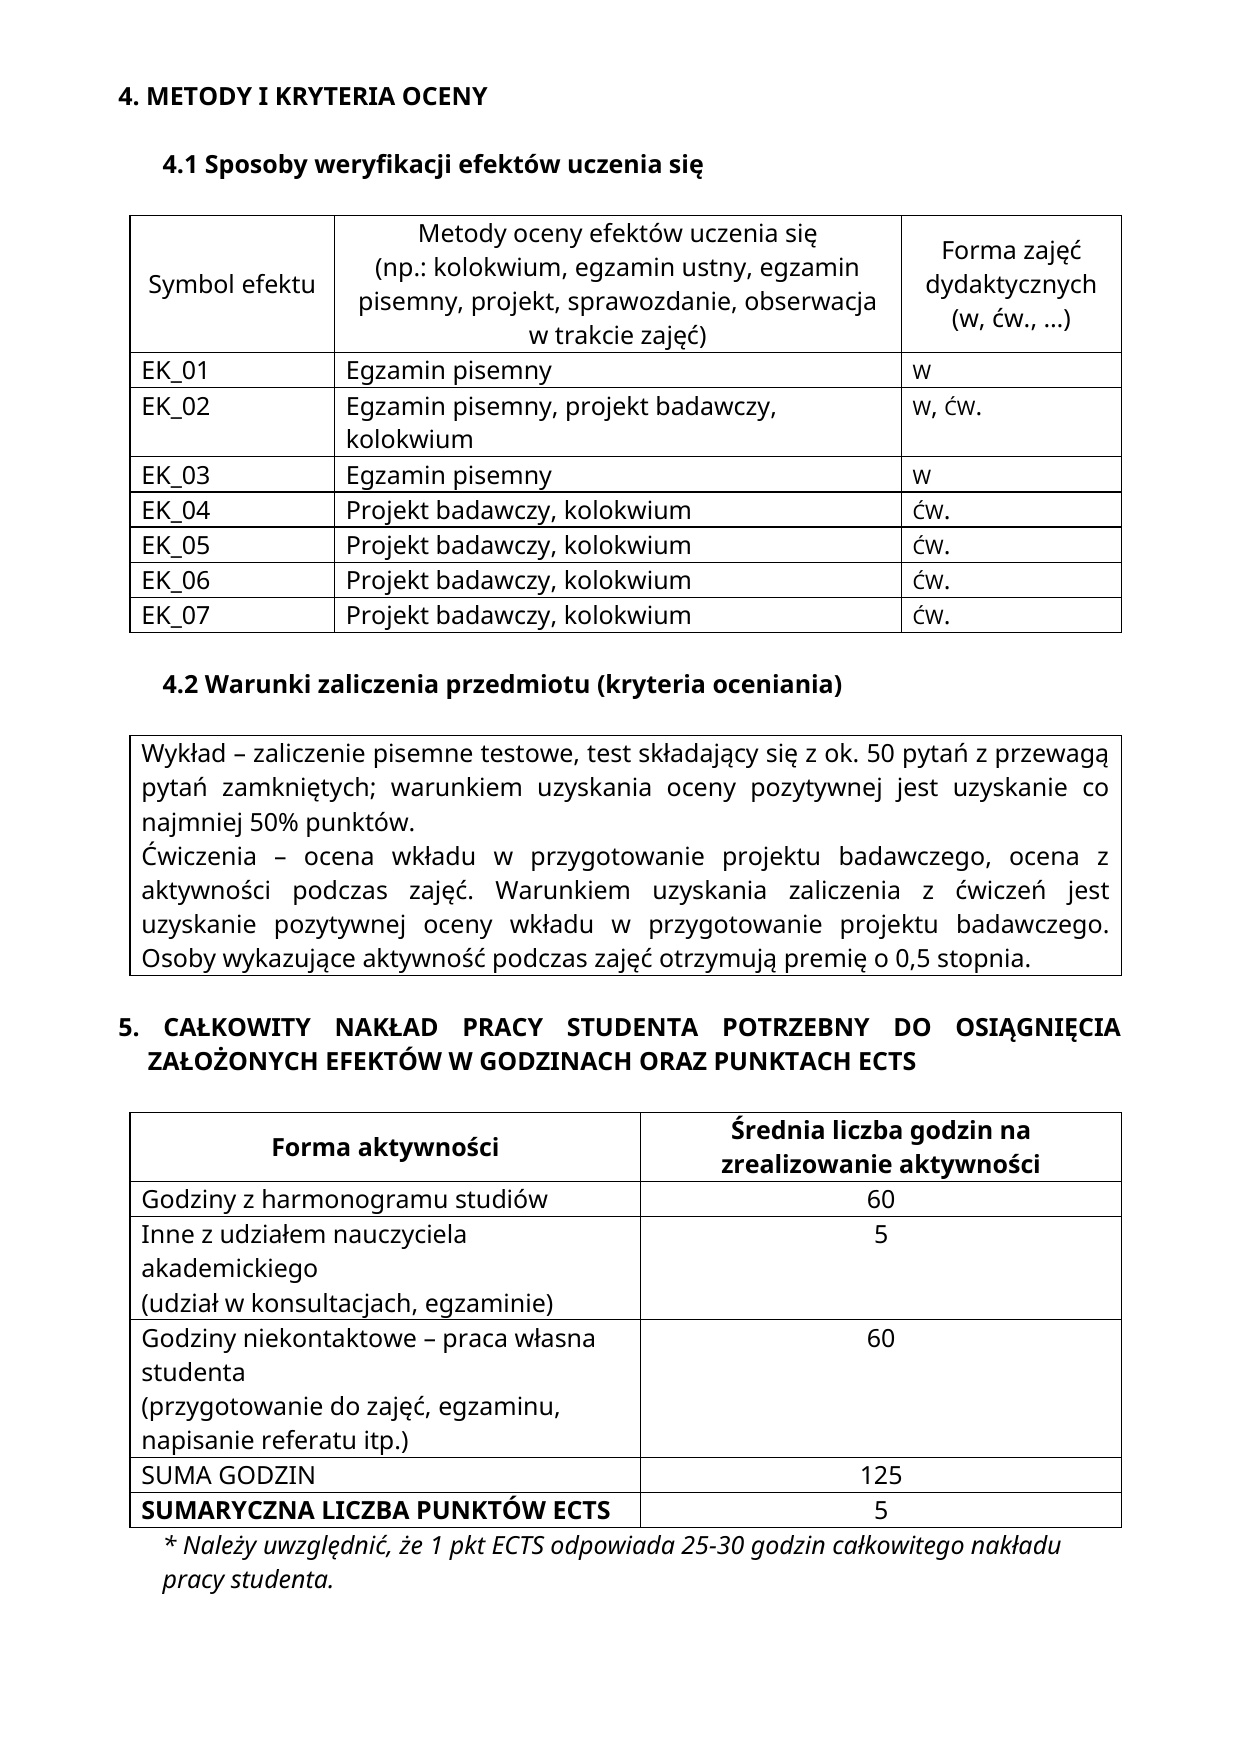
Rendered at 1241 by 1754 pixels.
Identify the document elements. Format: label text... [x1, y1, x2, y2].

text * Należy uwzględnić, że 1 pkt ECTS odpowiada 25-30 godzin całkowitego nakładu pracy studenta. [162, 1528, 1122, 1596]
table_cell Egzamin pisemny [335, 353, 901, 387]
table_cell SUMA GODZIN [131, 1458, 640, 1492]
table_cell EK_02 [131, 388, 334, 456]
table_cell EK_04 [131, 493, 334, 526]
table_cell Inne z udziałem nauczyciela akademickiego (udział w konsultacjach, egzaminie) [131, 1217, 640, 1319]
table_cell EK_06 [131, 563, 334, 597]
table_cell Godziny z harmonogramu studiów [131, 1182, 640, 1216]
table_cell EK_01 [131, 353, 334, 387]
table_cell Godziny niekontaktowe – praca własna studenta (przygotowanie do zajęć, egzaminu, napisanie referatu itp.) [131, 1320, 640, 1457]
table_cell ćw. [902, 528, 1121, 562]
table_header Symbol efektu [131, 216, 334, 352]
table_cell EK_03 [131, 457, 334, 491]
text 4.2 Warunki zaliczenia przedmiotu (kryteria oceniania) [162, 667, 1122, 701]
table_cell Egzamin pisemny, projekt badawczy, kolokwium [335, 388, 901, 456]
table_cell 60 [641, 1182, 1121, 1216]
table_cell EK_05 [131, 528, 334, 562]
text 5. CAŁKOWITY NAKŁAD PRACY STUDENTA POTRZEBNY DO OSIĄGNIĘCIA ZAŁOŻONYCH EFEKTÓW W GODZINACH ORAZ PUNKTACH ECTS [118, 1009, 1122, 1078]
table_header Metody oceny efektów uczenia się (np.: kolokwium, egzamin ustny, egzamin pisemny, projekt, sprawozdanie, obserwacja w trakcie zajęć) [335, 216, 901, 352]
table_cell SUMARYCZNA LICZBA PUNKTÓW ECTS [131, 1493, 640, 1527]
table_header Średnia liczba godzin na zrealizowanie aktywności [641, 1113, 1121, 1181]
table_cell ćw. [902, 563, 1121, 597]
table_cell Egzamin pisemny [335, 457, 901, 491]
table_cell w, ćw. [902, 388, 1121, 456]
table_header Forma zajęć dydaktycznych (w, ćw., …) [902, 216, 1121, 352]
table_cell 5 [641, 1493, 1121, 1527]
table_cell 60 [641, 1320, 1121, 1457]
table_cell ćw. [902, 598, 1121, 632]
table_cell w [902, 353, 1121, 387]
table_cell w [902, 457, 1121, 491]
text 4. METODY I KRYTERIA OCENY [118, 78, 1122, 112]
table_cell Projekt badawczy, kolokwium [335, 563, 901, 597]
table_cell 5 [641, 1217, 1121, 1319]
table_cell Projekt badawczy, kolokwium [335, 528, 901, 562]
table_cell ćw. [902, 493, 1121, 526]
table_cell Projekt badawczy, kolokwium [335, 598, 901, 632]
table_cell EK_07 [131, 598, 334, 632]
table_cell 125 [641, 1458, 1121, 1492]
text 4.1 Sposoby weryfikacji efektów uczenia się [162, 147, 1122, 181]
table_header Wykład – zaliczenie pisemne testowe, test składający się z ok. 50 pytań z przewagą pytań zamkniętych; warunkiem uzyskania oceny pozytywnej jest uzyskanie co najmniej 50% punktów. Ćwiczenia – ocena wkładu w przygotowanie projektu badawczego, ocena z aktywności podczas zajęć. Warunkiem uzyskania zaliczenia z ćwiczeń jest uzyskanie pozytywnej oceny wkładu w przygotowanie projektu badawczego. Osoby wykazujące aktywność podczas zajęć otrzymują premię o 0,5 stopnia. [131, 736, 1121, 974]
table_cell Projekt badawczy, kolokwium [335, 493, 901, 526]
table_header Forma aktywności [131, 1113, 640, 1181]
